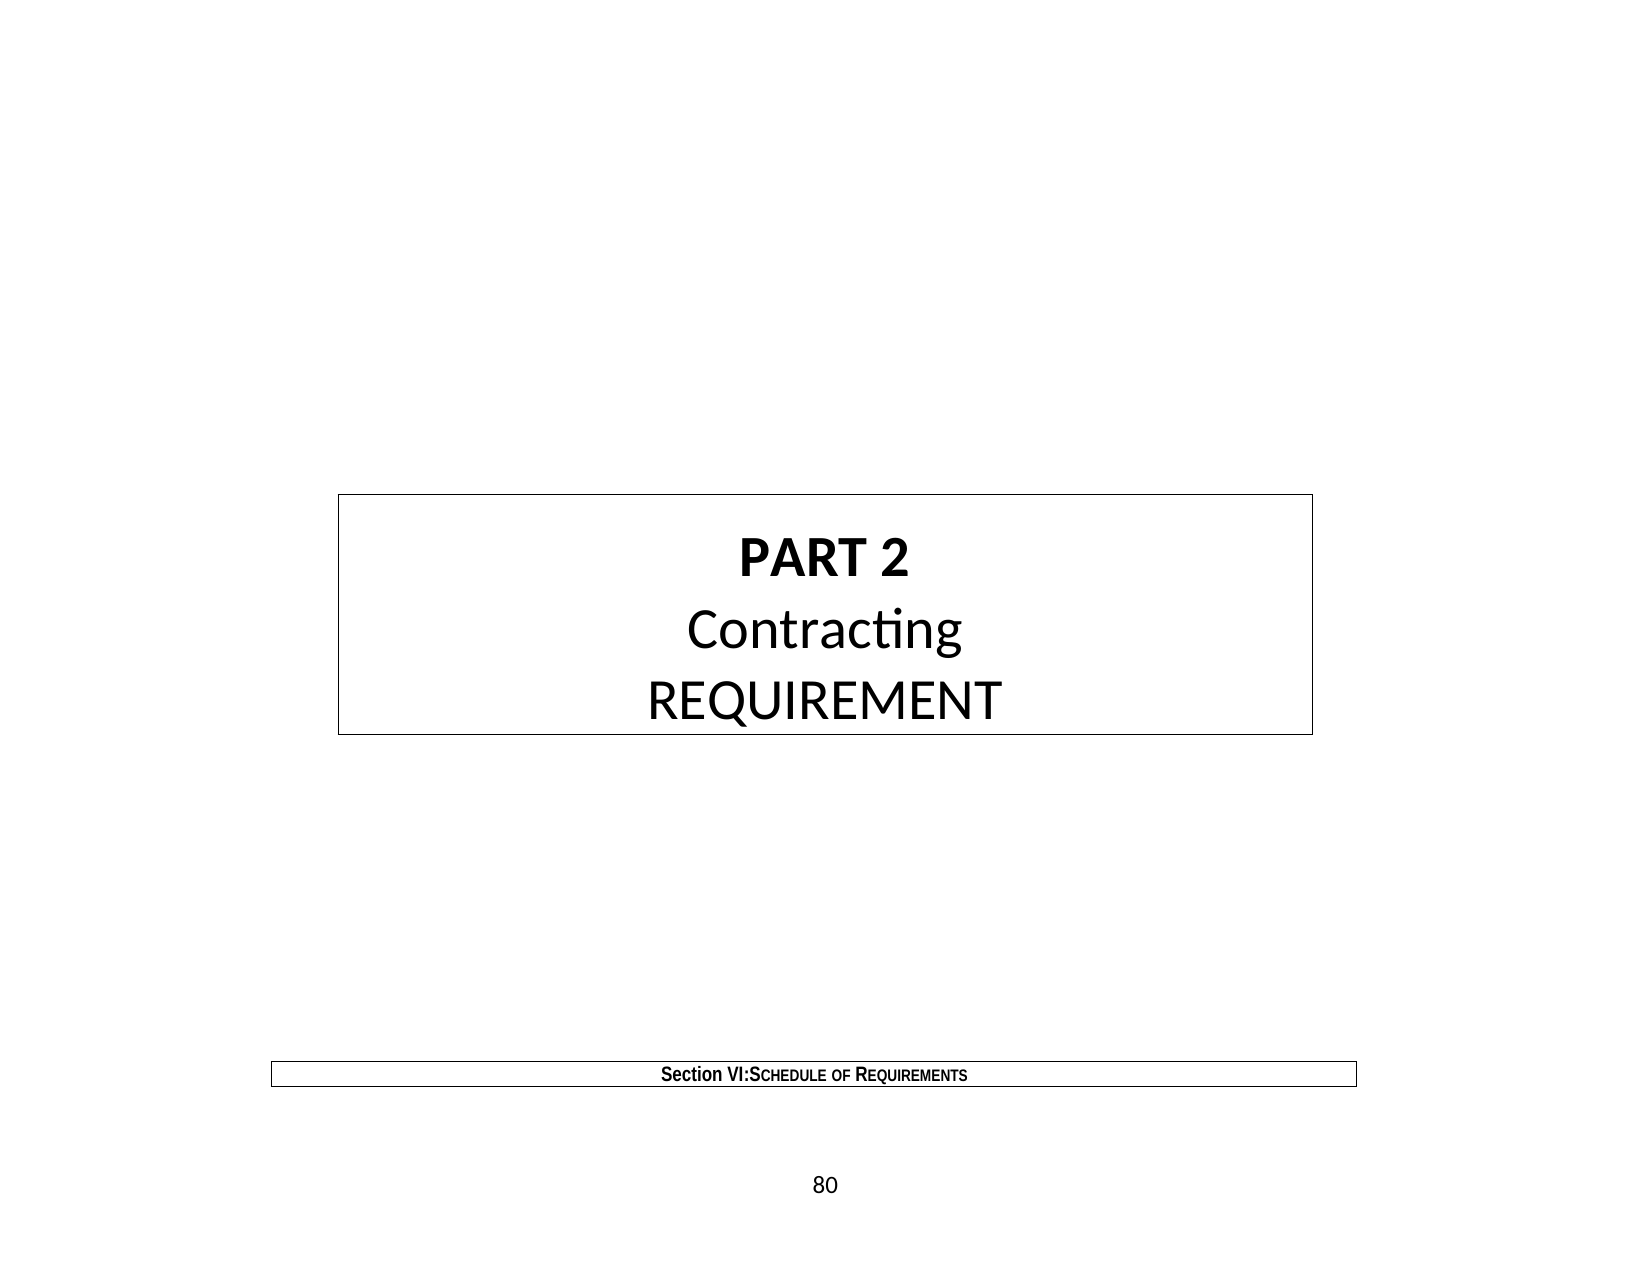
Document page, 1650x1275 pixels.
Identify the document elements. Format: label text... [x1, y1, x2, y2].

table_header PART 2 Contracting REQUIREMENT [339, 495, 1312, 734]
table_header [272, 1062, 1356, 1086]
